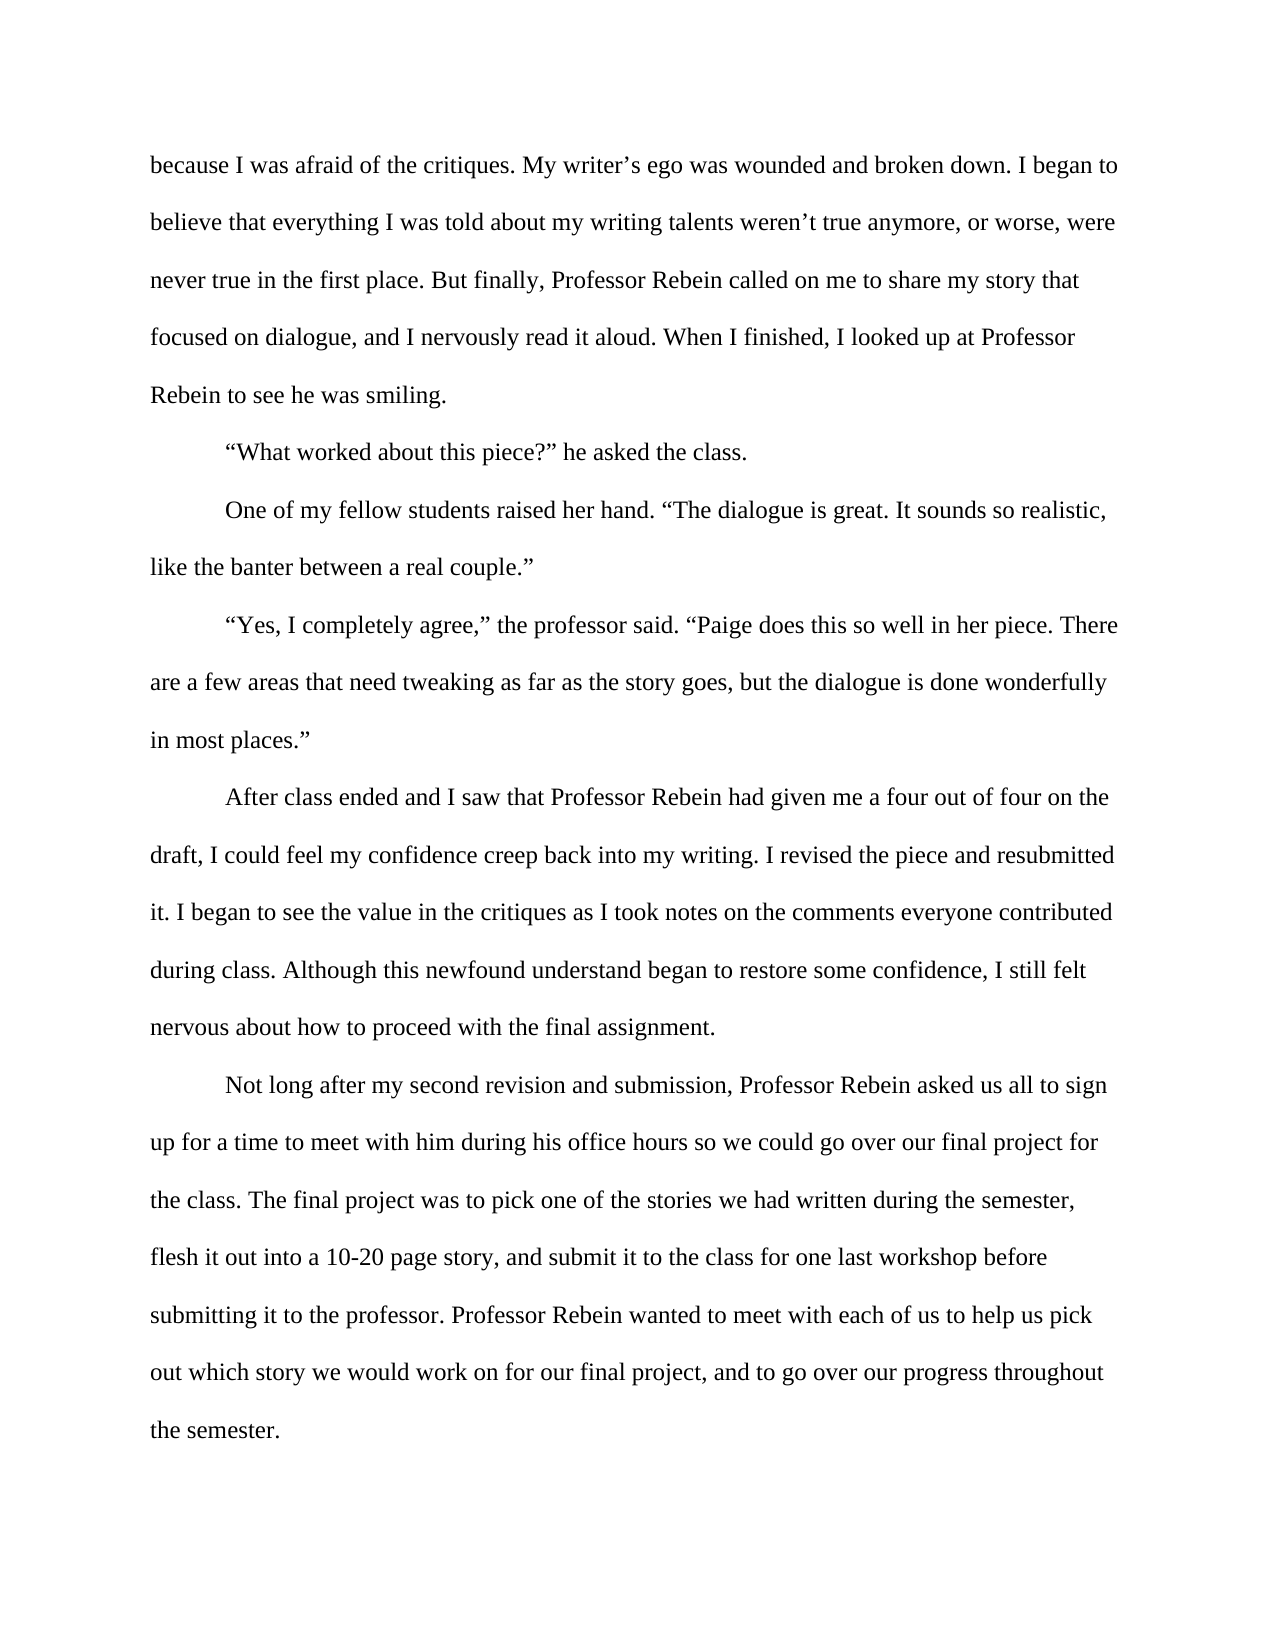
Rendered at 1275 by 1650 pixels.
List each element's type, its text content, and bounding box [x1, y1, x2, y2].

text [150, 150, 1125, 409]
text One of my fellow students raised her hand. “The dialogue is great. It sounds so realistic, like the banter between a real couple.” [150, 495, 1125, 581]
text “What worked about this piece?” he asked the class. [150, 437, 1125, 466]
text “Yes, I completely agree,” the professor said. “Paige does this so well in her piece. There are a few areas that need tweaking as far as the story goes, but the dialogue is done wonderfully in most places.” [150, 610, 1125, 754]
text After class ended and I saw that Professor Rebein had given me a four out of four on the draft, I could feel my confidence creep back into my writing. I revised the piece and resubmitted it. I began to see the value in the critiques as I took notes on the comments everyone contributed during class. Although this newfound understand began to restore some confidence, I still felt nervous about how to proceed with the final assignment. [150, 782, 1125, 1041]
text Not long after my second revision and submission, Professor Rebein asked us all to sign up for a time to meet with him during his office hours so we could go over our final project for the class. The final project was to pick one of the stories we had written during the semester, flesh it out into a 10-20 page story, and submit it to the class for one last workshop before submitting it to the professor. Professor Rebein wanted to meet with each of us to help us pick out which story we would work on for our final project, and to go over our progress throughout the semester. [150, 1070, 1125, 1444]
